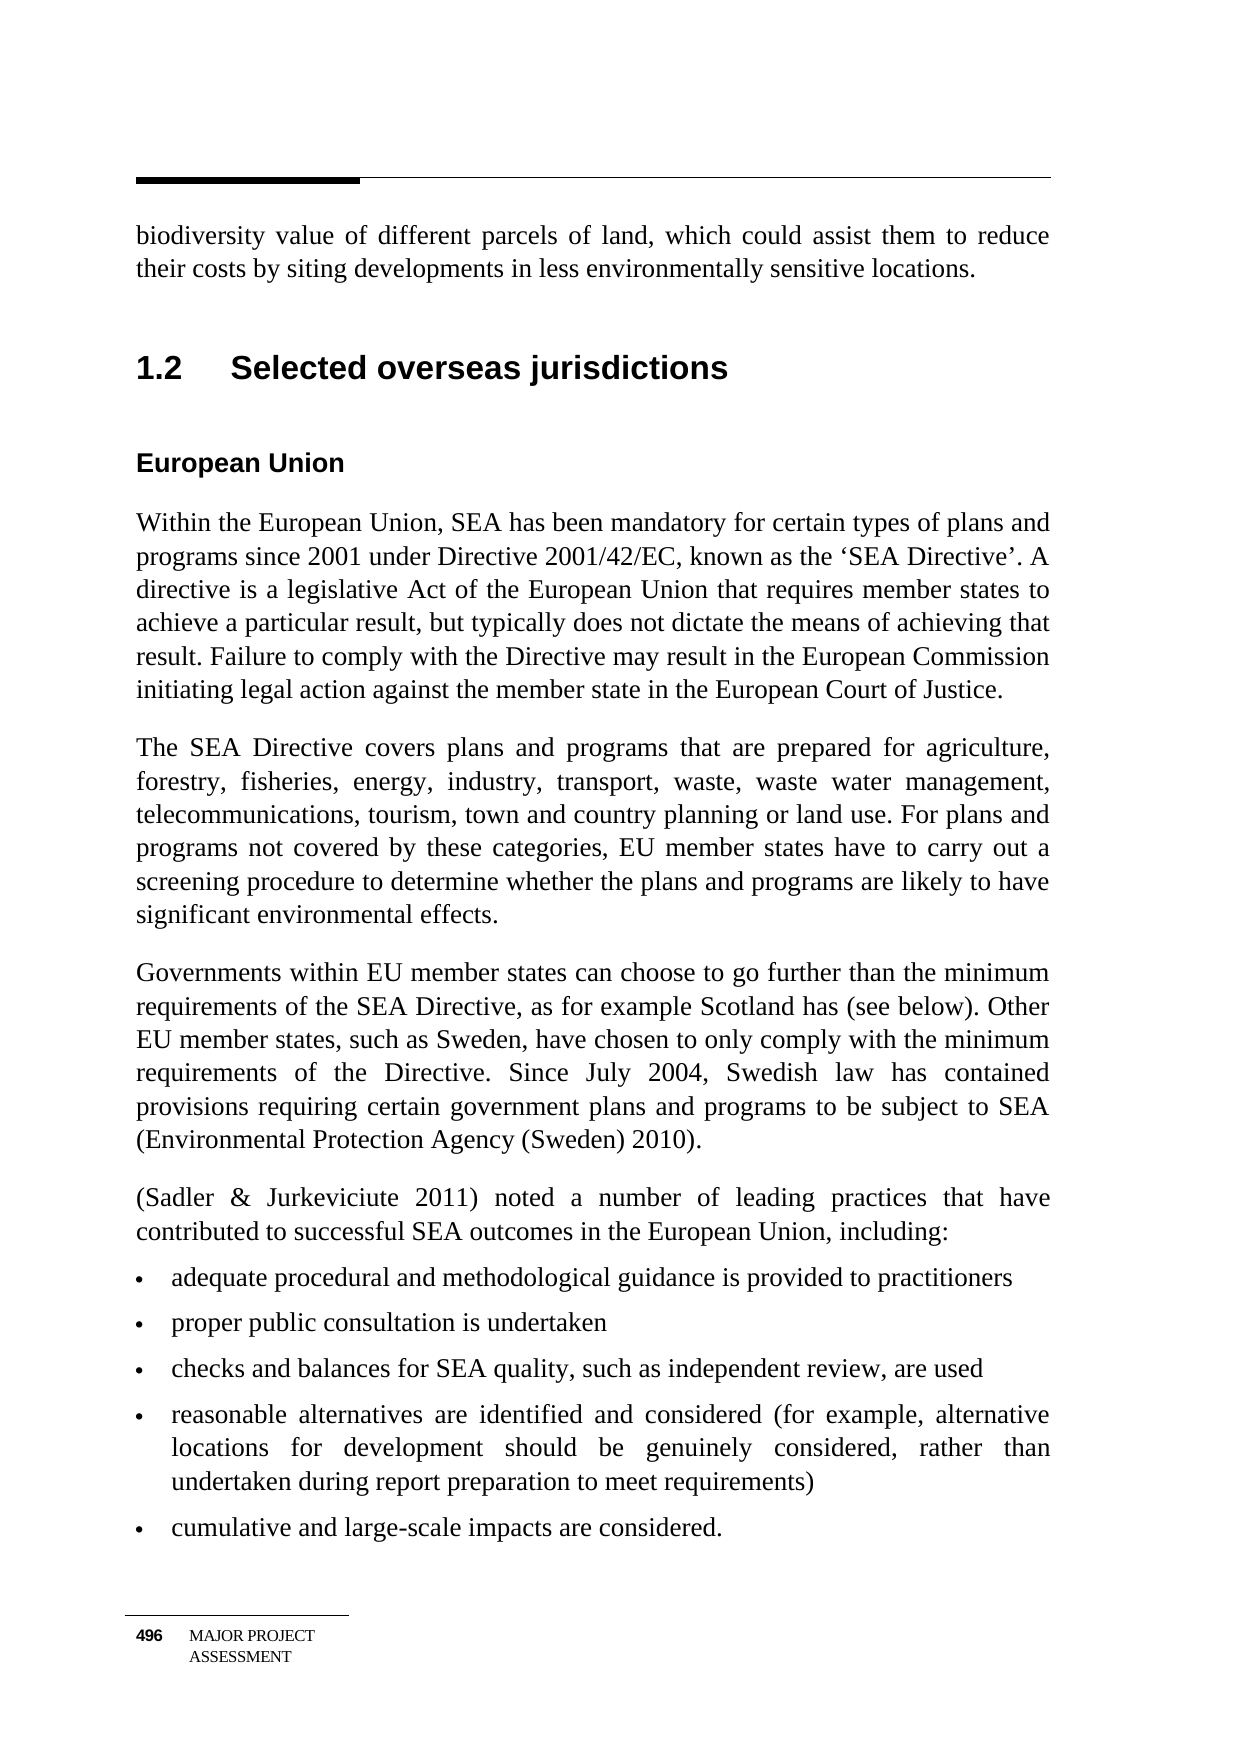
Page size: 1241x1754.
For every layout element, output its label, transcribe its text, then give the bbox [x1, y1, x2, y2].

text The SEA Directive covers plans and programs that are prepared for agriculture, forestry, fisheries, energy, industry, transport, waste, waste water management, telecommunications, tourism, town and country planning or land use. For plans and programs not covered by these categories, EU member states have to carry out a screening procedure to determine whether the plans and programs are likely to have significant environmental effects. [136, 729, 1051, 929]
text (Sadler & Jurkeviciute 2011) noted a number of leading practices that have contributed to successful SEA outcomes in the European Union, including: [136, 1179, 1051, 1246]
list proper public consultation is undertaken [136, 1304, 1051, 1338]
list adequate procedural and methodological guidance is provided to practitioners [136, 1258, 1051, 1292]
text Within the European Union, SEA has been mandatory for certain types of plans and programs since 2001 under Directive 2001/42/EC, known as the ‘SEA Directive’. A directive is a legislative Act of the European Union that requires member states to achieve a particular result, but typically does not dictate the means of achieving that result. Failure to comply with the Directive may result in the European Commission initiating legal action against the member state in the European Court of Justice. [136, 504, 1051, 704]
list cumulative and large-scale impacts are considered. [136, 1508, 1051, 1542]
subtitle European Union [136, 446, 1051, 479]
list checks and balances for SEA quality, such as independent review, are used [136, 1350, 1051, 1383]
text Governments within EU member states can choose to go further than the minimum requirements of the SEA Directive, as for example Scotland has (see below). Other EU member states, such as Sweden, have chosen to only comply with the minimum requirements of the Directive. Since July 2004, Swedish law has contained provisions requiring certain government plans and programs to be subject to SEA (Environmental Protection Agency (Sweden) 2010). [136, 954, 1051, 1154]
list reasonable alternatives are identified and considered (for example, alternative locations for development should be genuinely considered, rather than undertaken during report preparation to meet requirements) [136, 1396, 1051, 1496]
